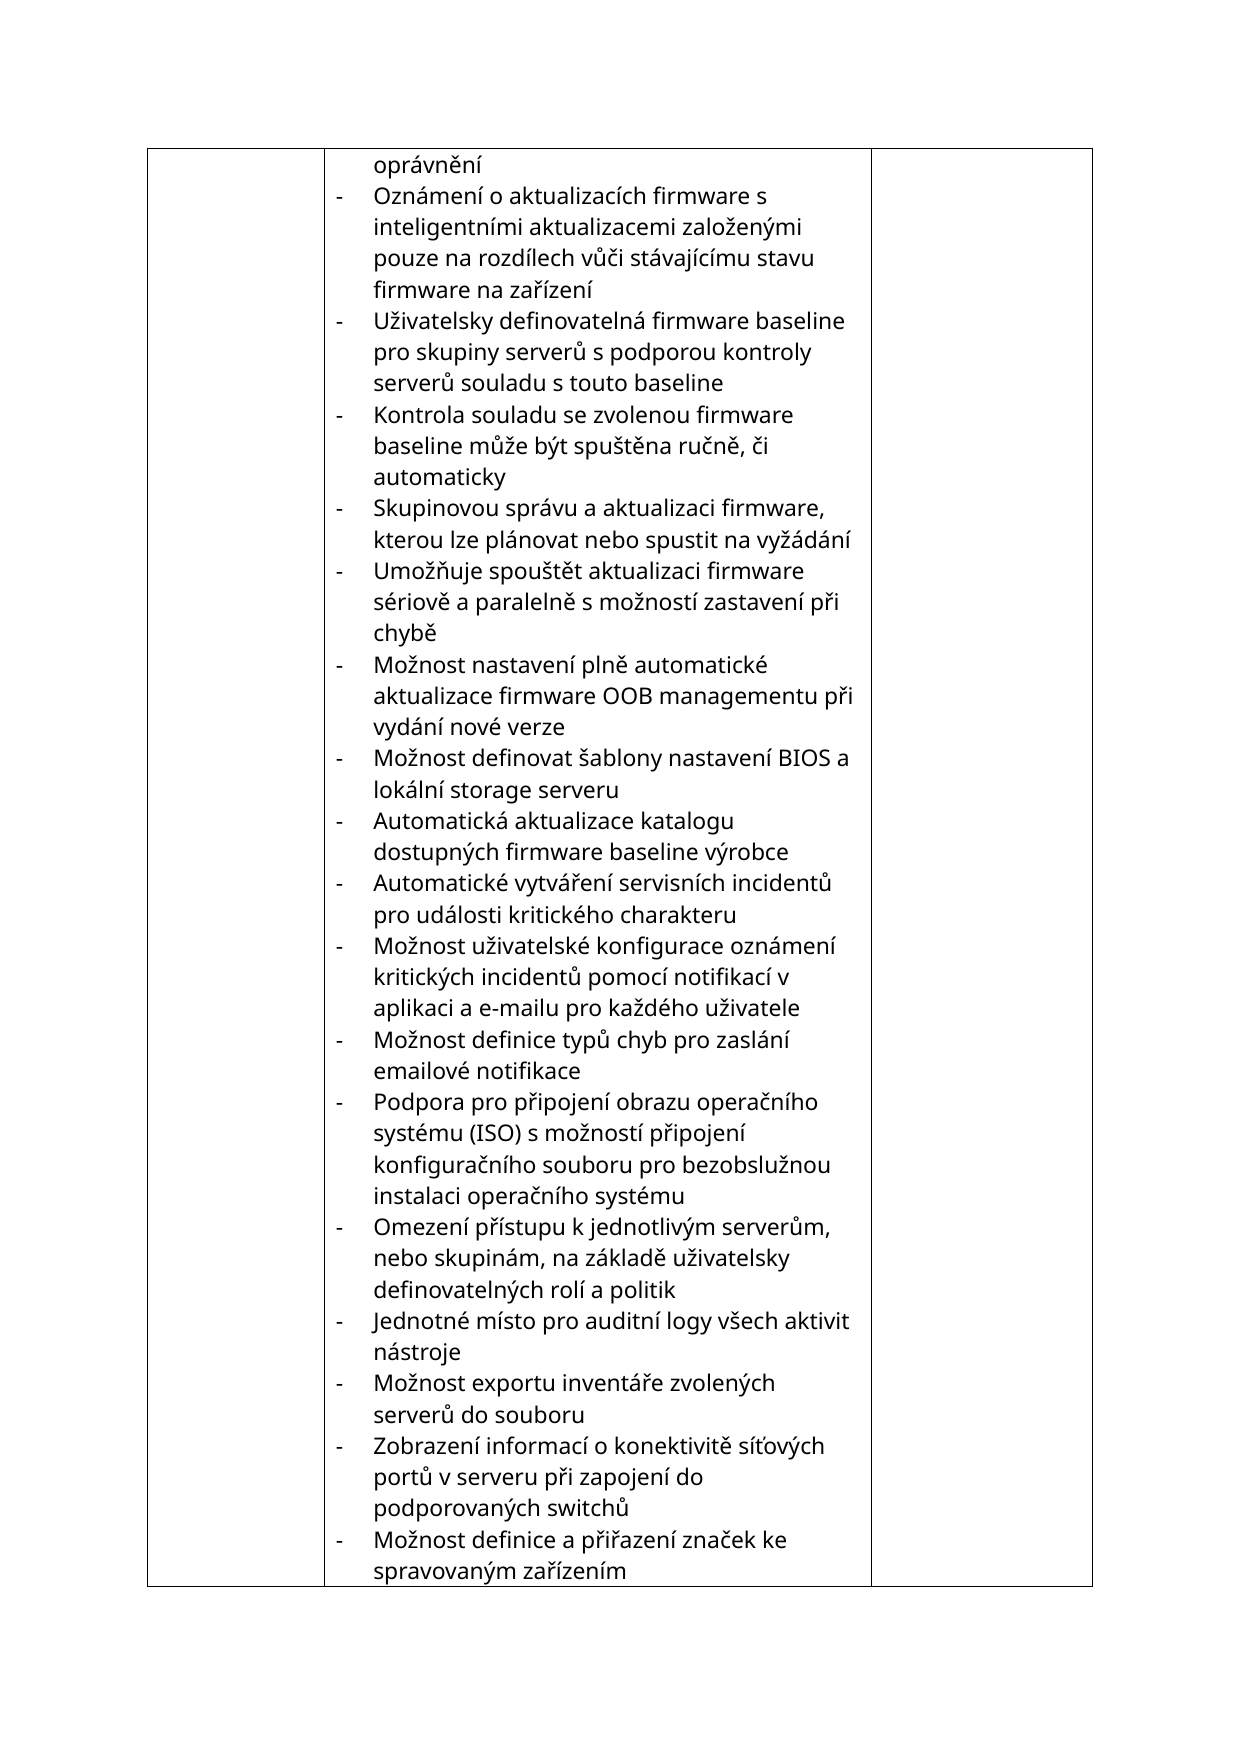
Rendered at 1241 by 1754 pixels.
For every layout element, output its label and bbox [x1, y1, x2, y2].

table_cell [872, 149, 1092, 1586]
table_cell [325, 149, 871, 1586]
table_cell [148, 149, 324, 1586]
